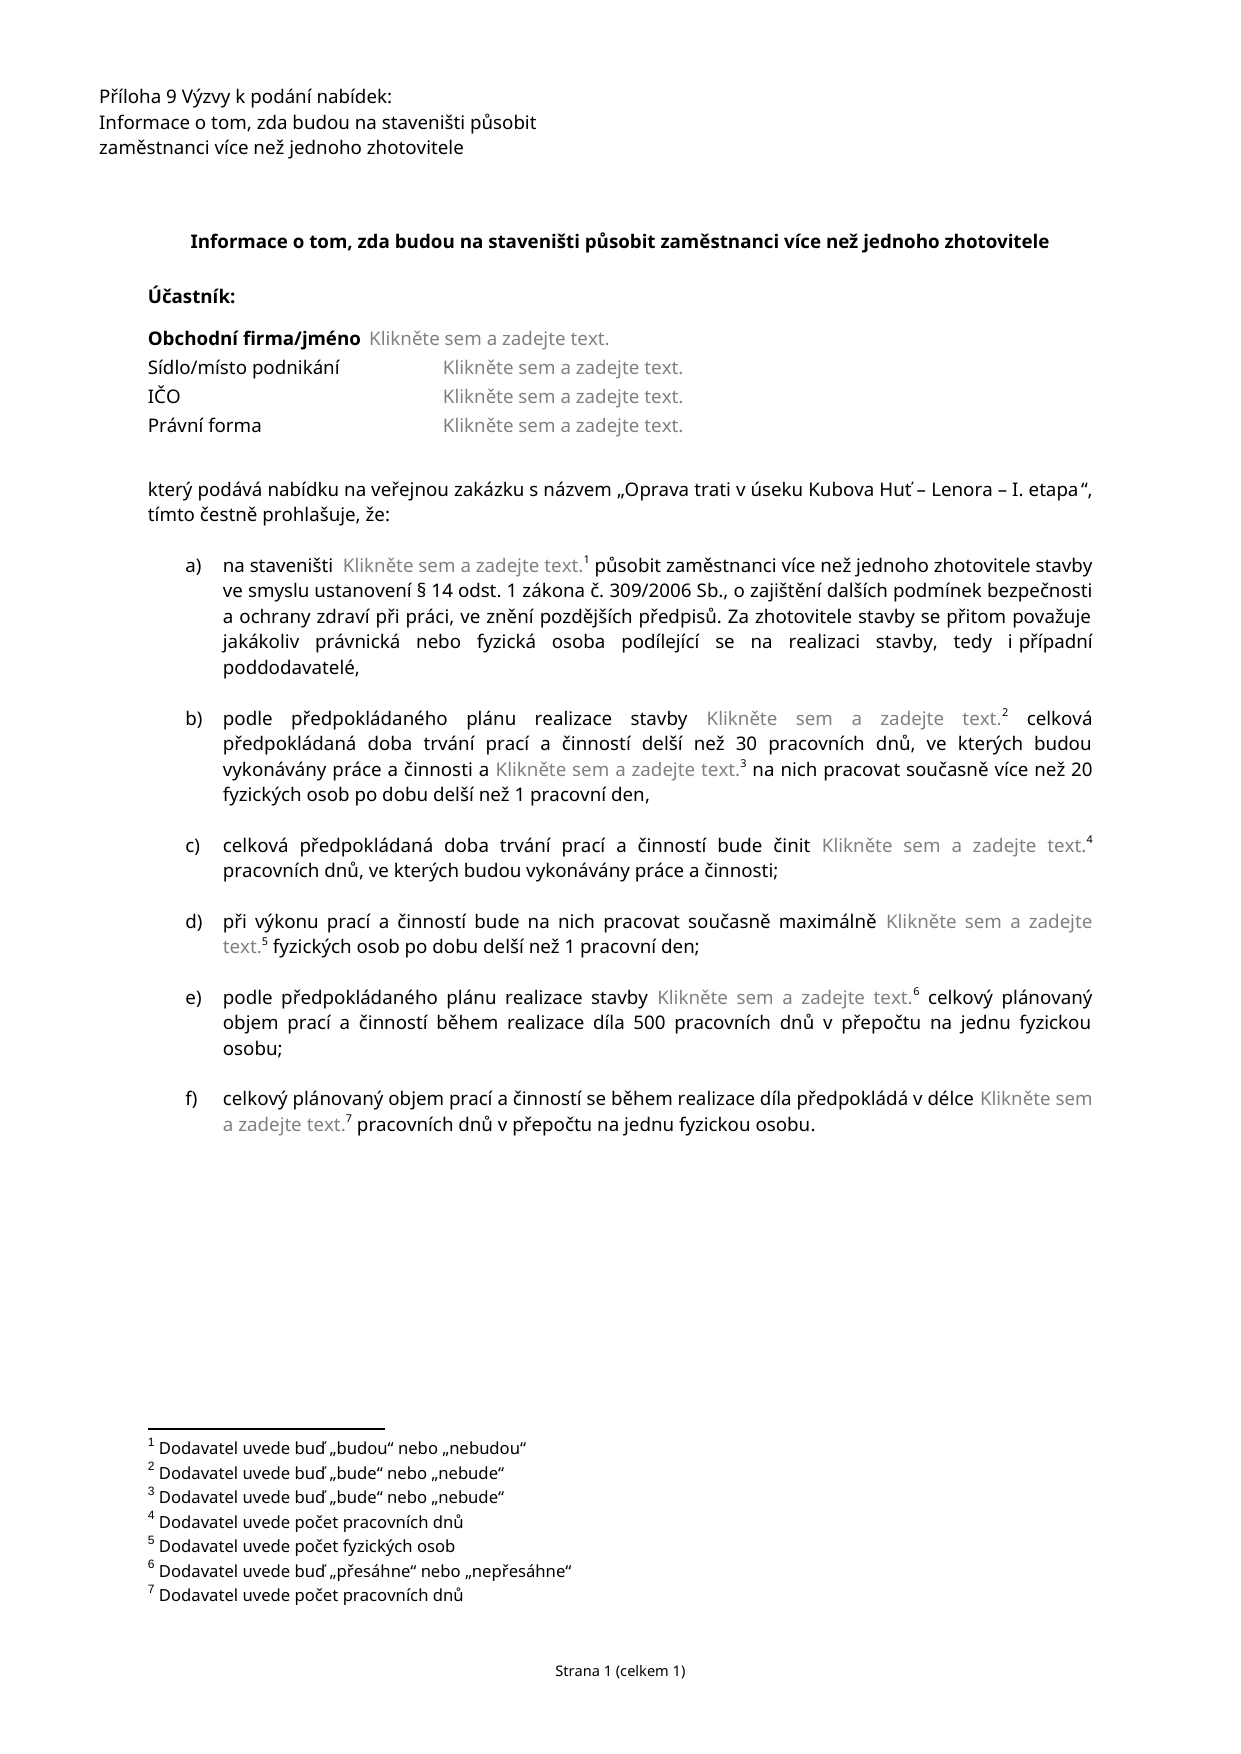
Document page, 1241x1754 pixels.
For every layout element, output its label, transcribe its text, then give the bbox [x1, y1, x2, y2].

title Informace o tom, zda budou na staveništi působit zaměstnanci více než jednoho zhotovitele [148, 228, 1093, 254]
list na staveništi působit zaměstnanci více než jednoho zhotovitele stavby ve smyslu ustanovení § 14 odst. 1 zákona č. 309/2006 Sb., o zajištění dalších podmínek bezpečnosti a ochrany zdraví při práci, ve znění pozdějších předpisů. Za zhotovitele stavby se přitom považuje jakákoliv právnická nebo fyzická osoba podílející se na realizaci stavby, tedy i případní poddodavatelé, [185, 552, 1093, 680]
list při výkonu prací a činností bude na nich pracovat současně maximálně fyzických osob po dobu delší než 1 pracovní den; [185, 908, 1093, 959]
text který podává nabídku na veřejnou zakázku s názvem „Oprava trati v úseku Kubova Huť – Lenora – I. etapa“, tímto čestně prohlašuje, že: [148, 476, 1093, 527]
list podle předpokládaného plánu realizace stavby celková předpokládaná doba trvání prací a činností delší než 30 pracovních dnů, ve kterých budou vykonávány práce a činnosti a na nich pracovat současně více než 20 fyzických osob po dobu delší než 1 pracovní den, [185, 705, 1093, 807]
list podle předpokládaného plánu realizace stavby celkový plánovaný objem prací a činností během realizace díla 500 pracovních dnů v přepočtu na jednu fyzickou osobu; [185, 984, 1093, 1061]
list celková předpokládaná doba trvání prací a činností bude činit pracovních dnů, ve kterých budou vykonávány práce a činnosti; [185, 832, 1093, 883]
text IČO [148, 380, 1093, 409]
text Právní forma [148, 409, 1093, 438]
text Účastník: [148, 279, 1093, 310]
list celkový plánovaný objem prací a činností se během realizace díla předpokládá v délce pracovních dnů v přepočtu na jednu fyzickou osobu. [185, 1086, 1093, 1137]
text Obchodní firma/jméno [148, 322, 1093, 351]
text Sídlo/místo podnikání [148, 351, 1093, 380]
